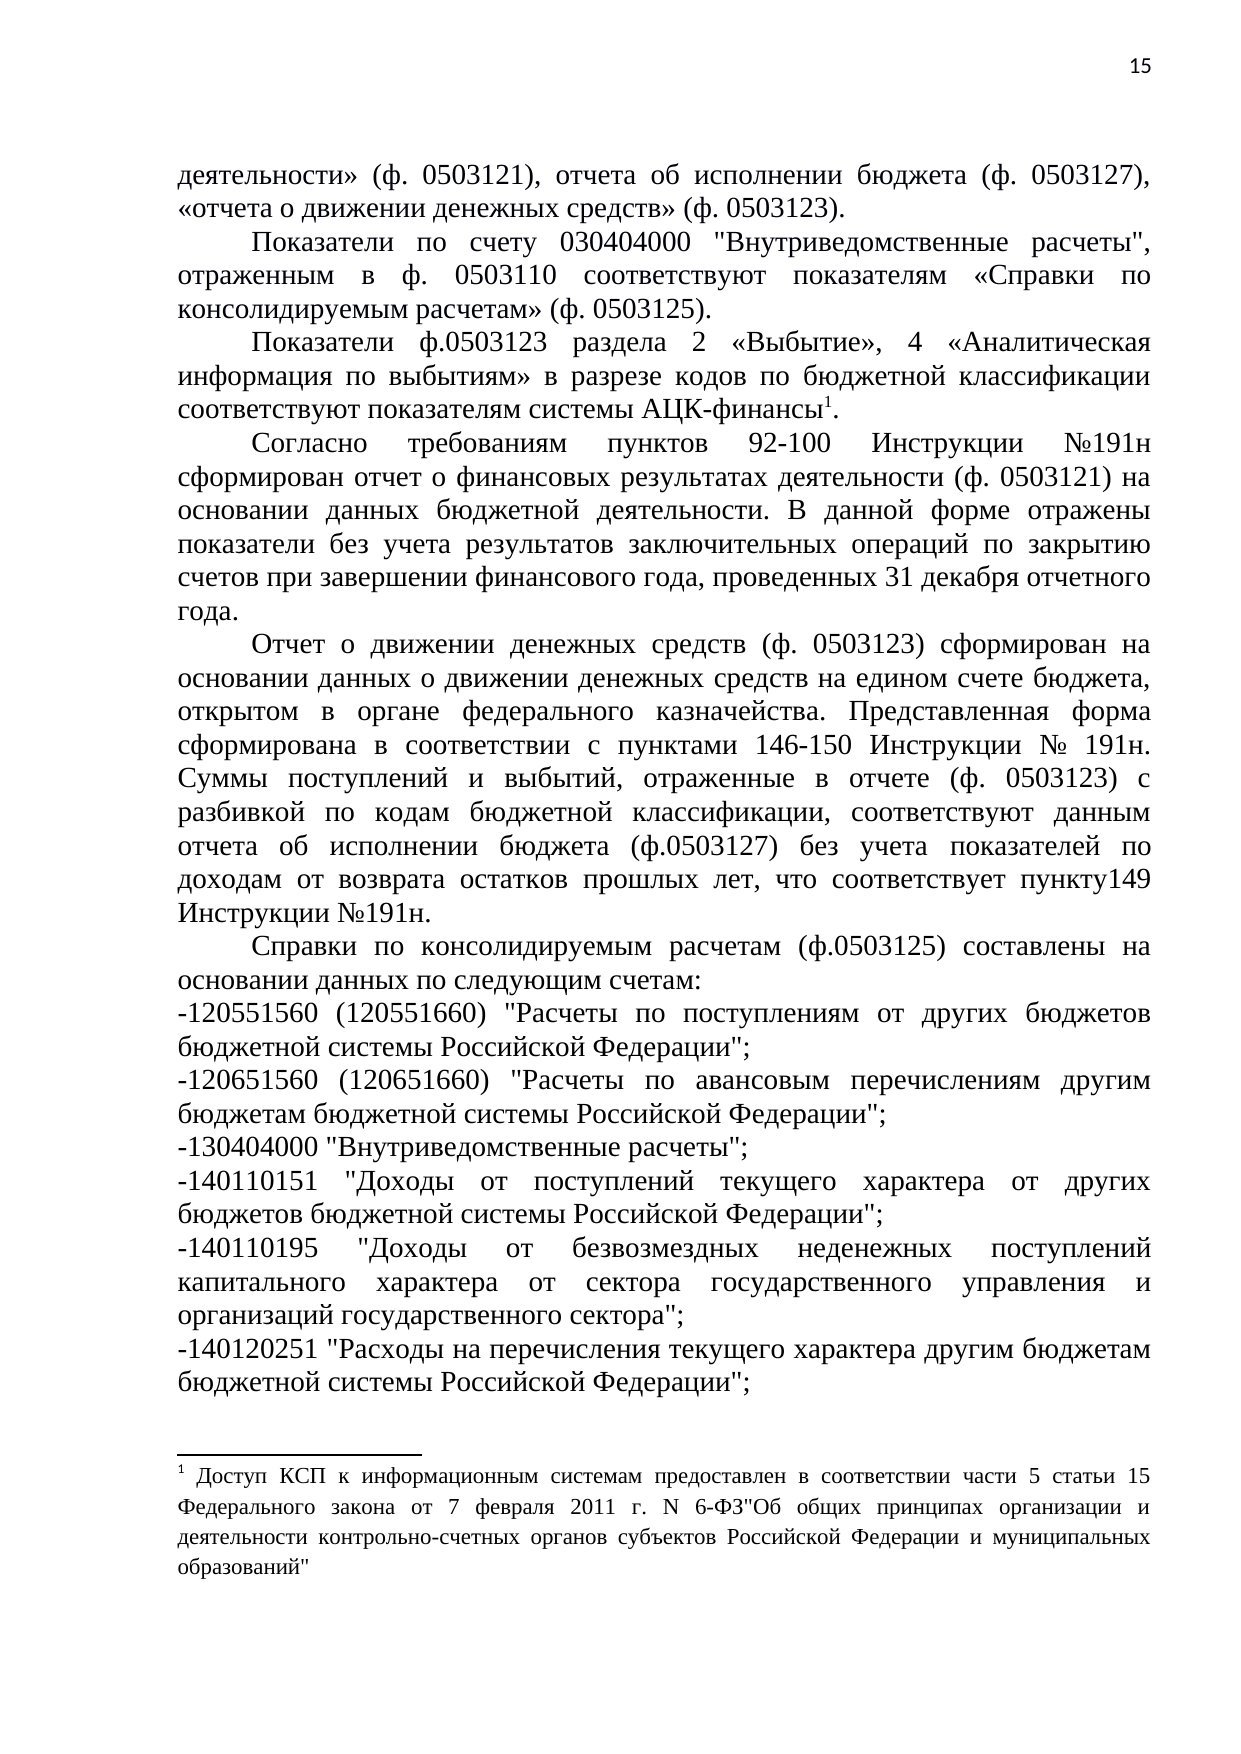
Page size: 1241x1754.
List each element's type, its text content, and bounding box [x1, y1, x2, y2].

text -140110195 "Доходы от безвозмездных неденежных поступлений капитального характера от сектора государственного управления и организаций государственного сектора"; [177, 1230, 1152, 1331]
text Согласно требованиям пунктов 92-100 Инструкции №191н сформирован отчет о финансовых результатах деятельности (ф. 0503121) на основании данных бюджетной деятельности. В данной форме отражены показатели без учета результатов заключительных операций по закрытию счетов при завершении финансового года, проведенных 31 декабря отчетного года. [177, 425, 1152, 626]
text -130404000 "Внутриведомственные расчеты"; [177, 1129, 1152, 1163]
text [177, 157, 1152, 224]
text -120651560 (120651660) "Расчеты по авансовым перечислениям другим бюджетам бюджетной системы Российской Федерации"; [177, 1062, 1152, 1129]
text -140120251 "Расходы на перечисления текущего характера другим бюджетам бюджетной системы Российской Федерации"; [177, 1331, 1152, 1398]
text Показатели по счету 030404000 "Внутриведомственные расчеты", отраженным в ф. 0503110 соответствуют показателям «Справки по консолидируемым расчетам» (ф. 0503125). [177, 224, 1152, 324]
text -140110151 "Доходы от поступлений текущего характера от других бюджетов бюджетной системы Российской Федерации"; [177, 1163, 1152, 1230]
text Справки по консолидируемым расчетам (ф.0503125) составлены на основании данных по следующим счетам: [177, 928, 1152, 995]
text Отчет о движении денежных средств (ф. 0503123) сформирован на основании данных о движении денежных средств на едином счете бюджета, открытом в органе федерального казначейства. Представленная форма сформирована в соответствии с пунктами 146-150 Инструкции № 191н. Суммы поступлений и выбытий, отраженные в отчете (ф. 0503123) с разбивкой по кодам бюджетной классификации, соответствуют данным отчета об исполнении бюджета (ф.0503127) без учета показателей по доходам от возврата остатков прошлых лет, что соответствует пункту149 Инструкции №191н. [177, 626, 1152, 928]
text Показатели ф.0503123 раздела 2 «Выбытие», 4 «Аналитическая информация по выбытиям» в разрезе кодов по бюджетной классификации соответствуют показателям системы АЦК-финансы. [177, 324, 1152, 425]
text -120551560 (120551660) "Расчеты по поступлениям от других бюджетов бюджетной системы Российской Федерации"; [177, 995, 1152, 1062]
